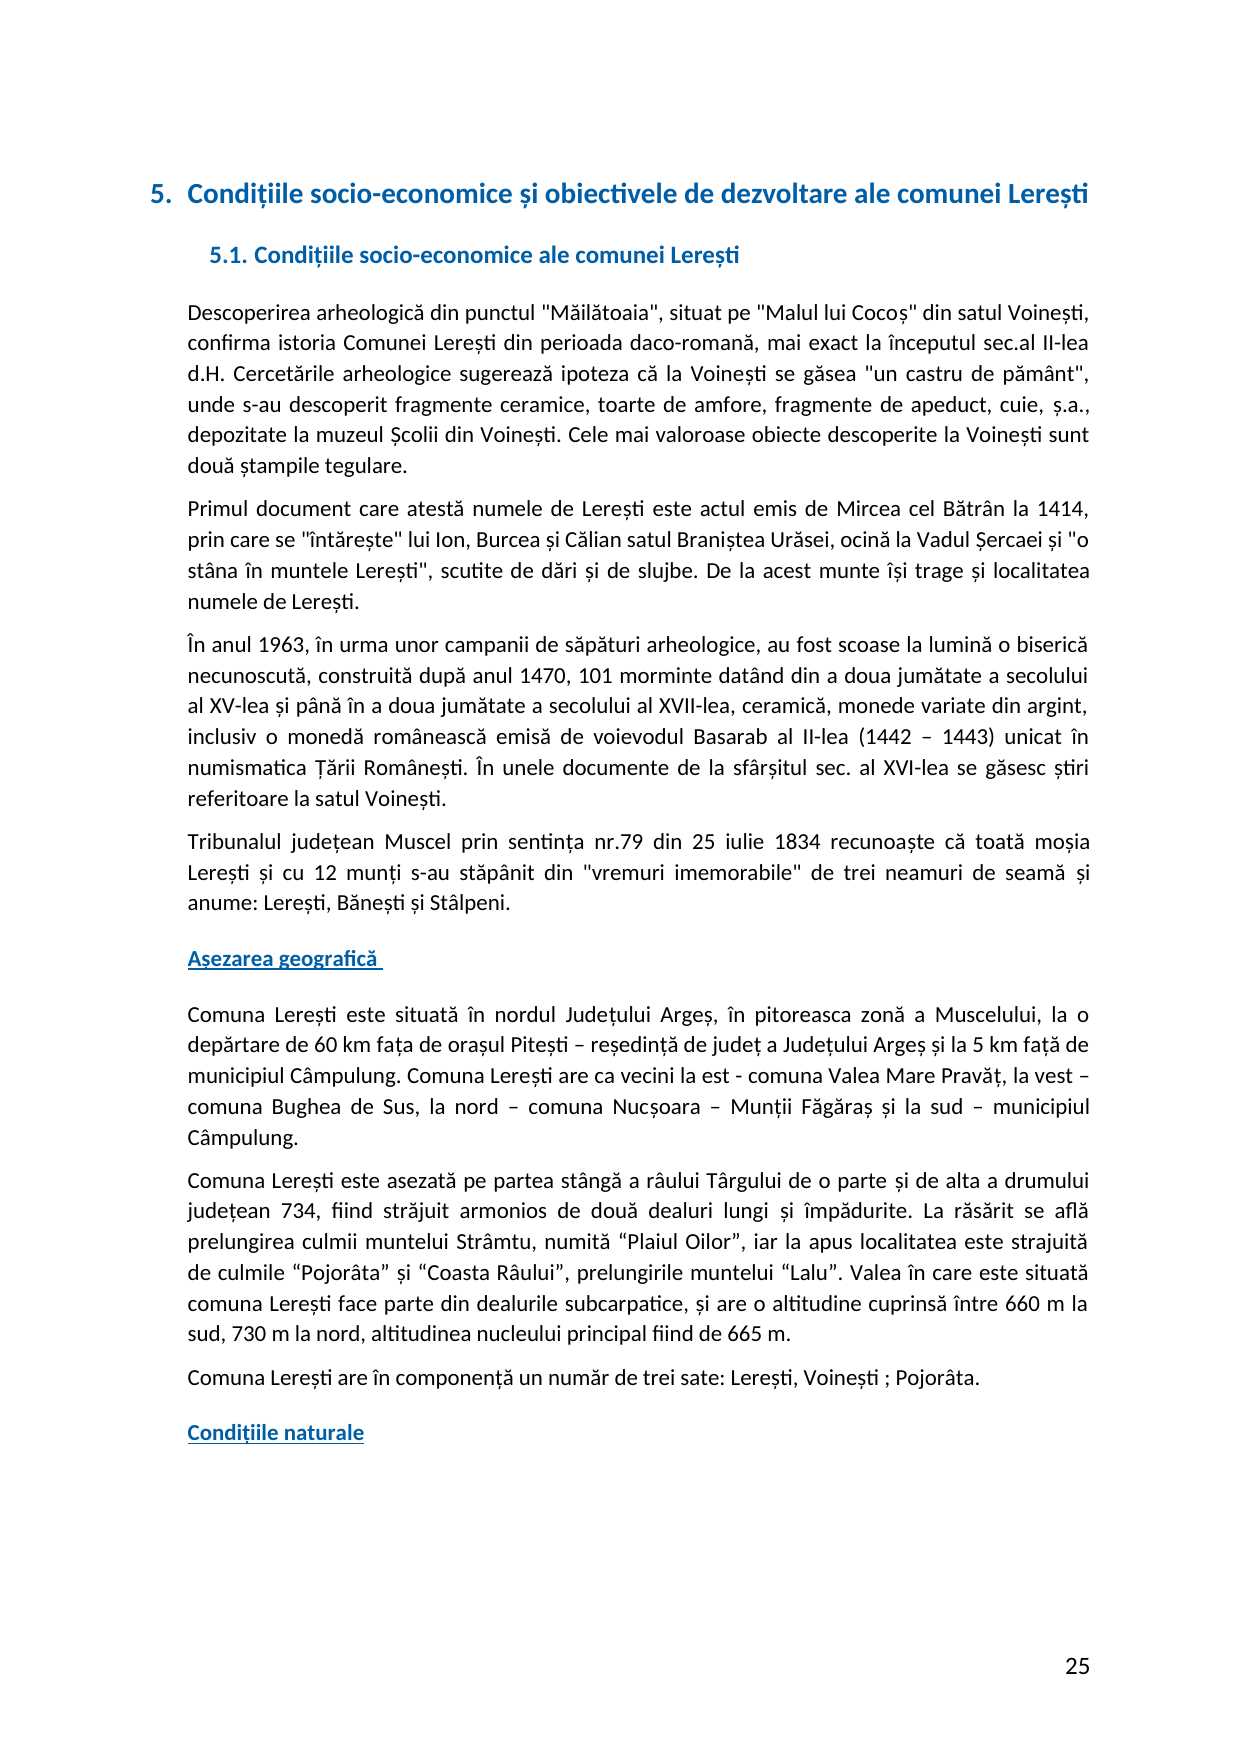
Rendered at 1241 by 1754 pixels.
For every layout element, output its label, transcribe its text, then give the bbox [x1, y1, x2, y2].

text Condițiile socio-economice ale comunei Lerești [209, 239, 1090, 270]
text Comuna Lerești are în componență un număr de trei sate: Lerești, Voinești ; Pojorâta. [187, 1363, 1090, 1391]
text În anul 1963, în urma unor campanii de săpături arheologice, au fost scoase la lumină o biserică necunoscută, construită după anul 1470, 101 morminte datând din a doua jumătate a secolului al XV-lea și până în a doua jumătate a secolului al XVII-lea, ceramică, monede variate din argint, inclusiv o monedă românească emisă de voievodul Basarab al II-lea (1442 – 1443) unicat în numismatica Ţării Româneşti. În unele documente de la sfârşitul sec. al XVI-lea se găsesc știri referitoare la satul Voineşti. [187, 630, 1090, 812]
text Primul document care atestă numele de Lereşti este actul emis de Mircea cel Bătrân la 1414, prin care se "întăreşte" lui Ion, Burcea și Călian satul Braniştea Urăsei, ocină la Vadul Şercaei şi "o stâna în muntele Lereşti", scutite de dări şi de slujbe. De la acest munte îşi trage şi localitatea numele de Lereşti. [187, 494, 1090, 615]
text Condițiile socio-economice și obiectivele de dezvoltare ale comunei Lerești [150, 175, 1090, 211]
text Comuna Lereşti este asezată pe partea stângă a râului Târgului de o parte şi de alta a drumului judeţean 734, fiind străjuit armonios de două dealuri lungi şi împădurite. La răsărit se află prelungirea culmii muntelui Strâmtu, numită “Plaiul Oilor”, iar la apus localitatea este strajuită de culmile “Pojorâta” şi “Coasta Râului”, prelungirile muntelui “Lalu”. Valea în care este situată comuna Lerești face parte din dealurile subcarpatice, și are o altitudine cuprinsă între 660 m la sud, 730 m la nord, altitudinea nucleului principal fiind de 665 m. [187, 1166, 1090, 1348]
text Tribunalul judeţean Muscel prin sentinţa nr.79 din 25 iulie 1834 recunoaşte că toată moşia Lereşti şi cu 12 munţi s-au stăpânit din "vremuri imemorabile" de trei neamuri de seamă şi anume: Lereşti, Băneşti şi Stâlpeni. [187, 827, 1090, 916]
text Descoperirea arheologică din punctul "Măilătoaia", situat pe "Malul lui Cocoş" din satul Voineşti, confirma istoria Comunei Lereşti din perioada daco-romană, mai exact la începutul sec.al II-lea d.H. Cercetările arheologice sugerează ipoteza că la Voineşti se găsea "un castru de pământ", unde s-au descoperit fragmente ceramice, toarte de amfore, fragmente de apeduct, cuie, ş.a., depozitate la muzeul Şcolii din Voineşti. Cele mai valoroase obiecte descoperite la Voineşti sunt două ştampile tegulare. [187, 298, 1090, 479]
text Condițiile naturale [187, 1418, 1090, 1447]
text Așezarea geografică [187, 944, 1090, 972]
text Comuna Lereşti este situată în nordul Judeţului Argeş, în pitoreasca zonă a Muscelului, la o depărtare de 60 km faţa de oraşul Piteşti – reşedinţă de judeţ a Judeţului Argeş şi la 5 km faţă de municipiul Câmpulung. Comuna Lereşti are ca vecini la est - comuna Valea Mare Pravăţ, la vest – comuna Bughea de Sus, la nord – comuna Nucşoara – Munţii Făgăraş și la sud – municipiul Câmpulung. [187, 1000, 1090, 1151]
